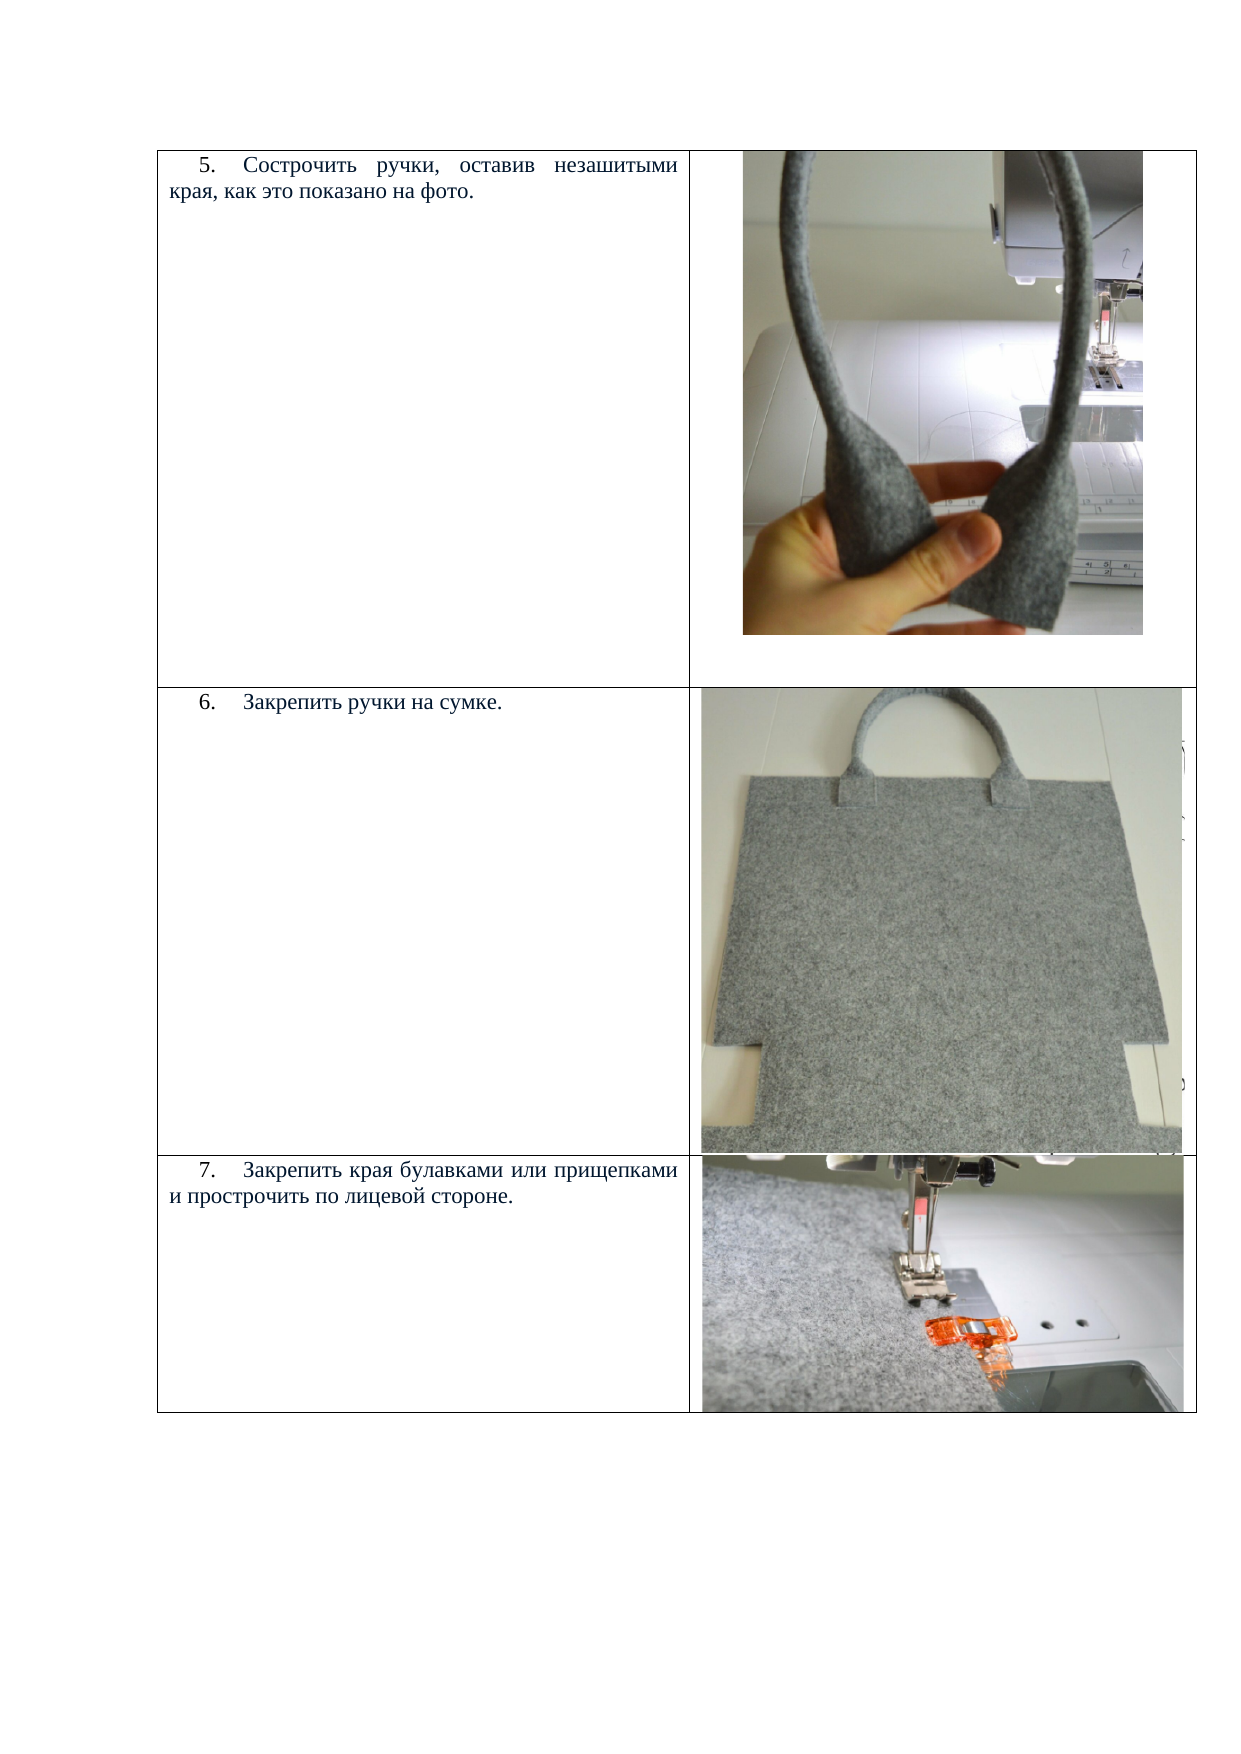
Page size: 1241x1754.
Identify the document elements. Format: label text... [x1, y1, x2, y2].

table_cell [690, 1156, 702, 1412]
table_cell [1184, 1156, 1196, 1412]
picture [701, 688, 1185, 1412]
table_cell Сострочить ручки, оставив незашитыми края, как это показано на фото. [158, 151, 689, 687]
table_cell [1185, 688, 1196, 1154]
table_cell [690, 688, 701, 1154]
table_cell Закрепить края булавками или прищепками и прострочить по лицевой стороне. [158, 1156, 689, 1412]
table_cell [690, 151, 1196, 687]
table_cell Закрепить ручки на сумке. [158, 688, 689, 1154]
picture [742, 151, 1143, 635]
